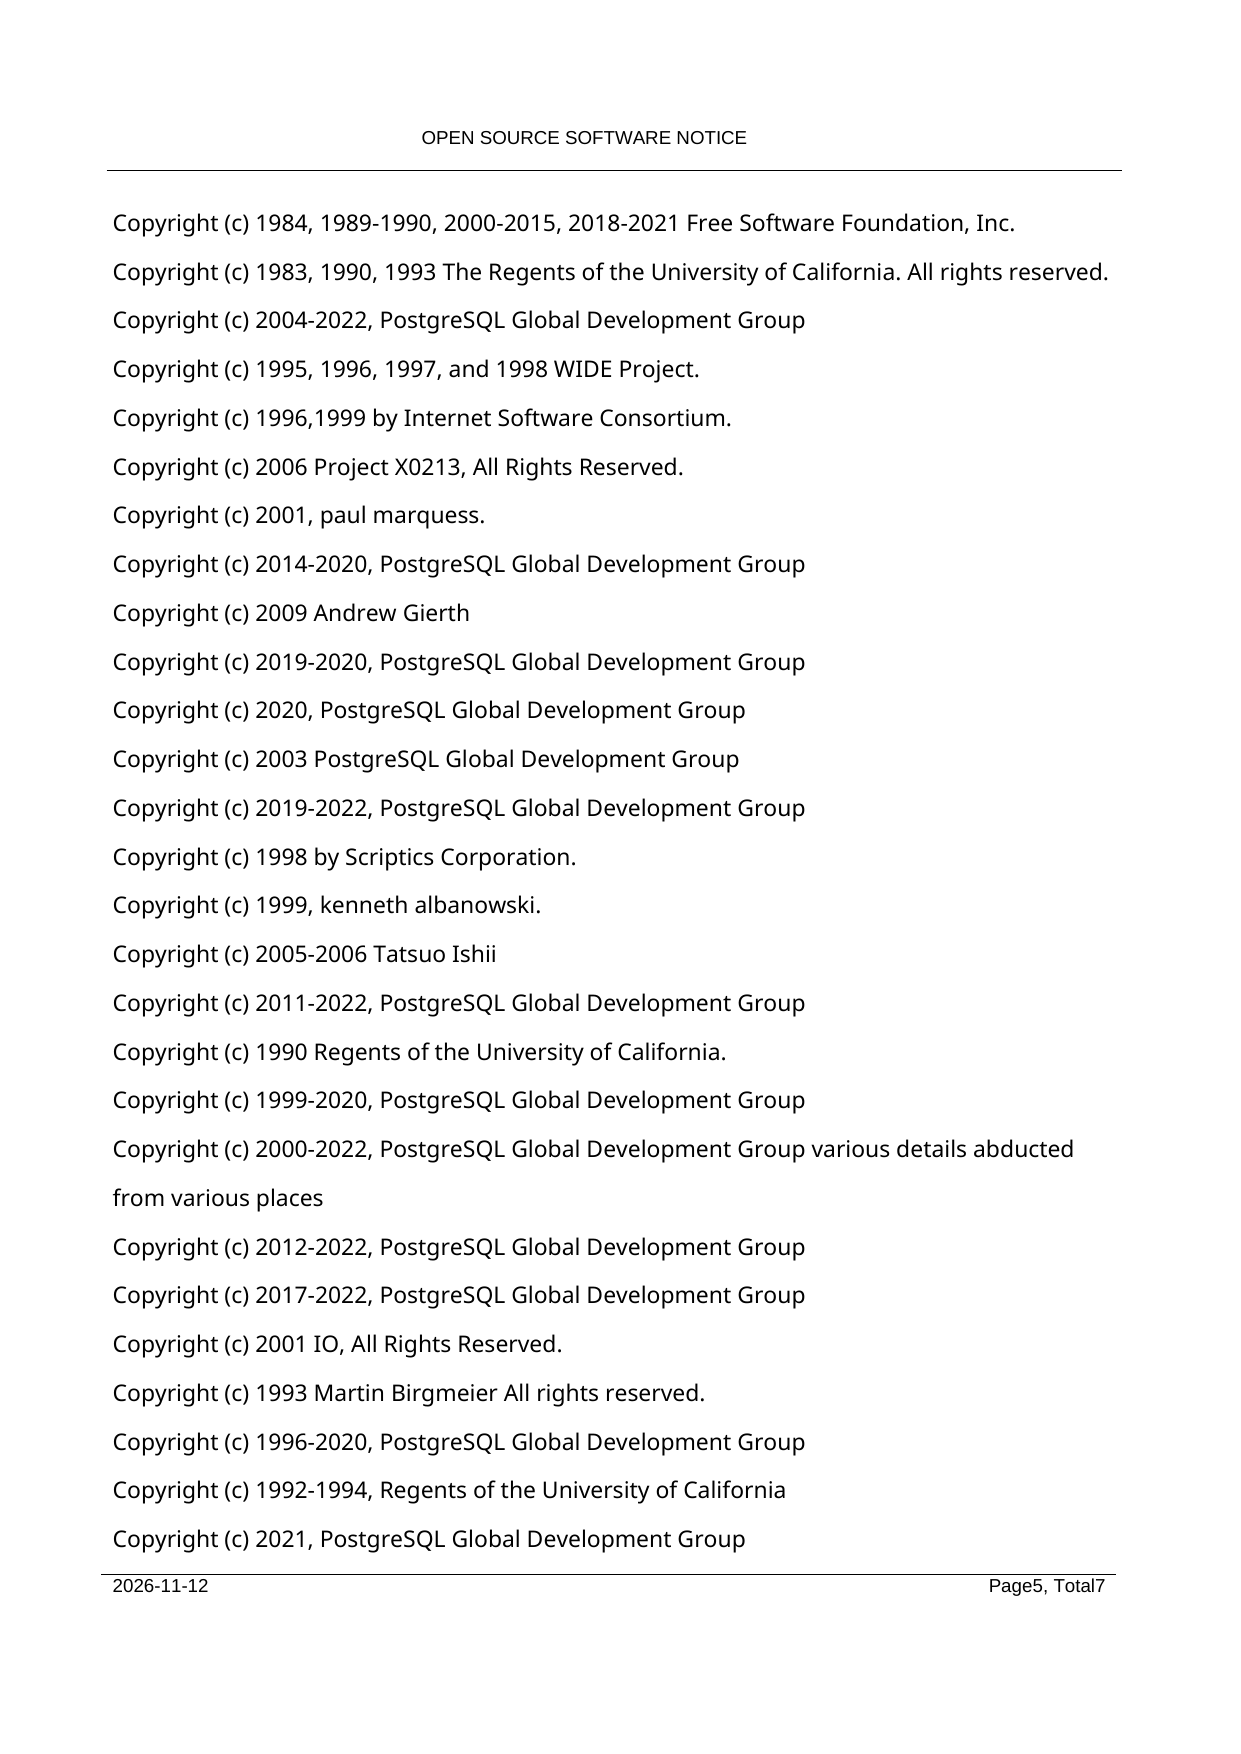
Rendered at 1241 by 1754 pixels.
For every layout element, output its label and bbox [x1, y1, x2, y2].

text [112, 206, 1128, 1555]
